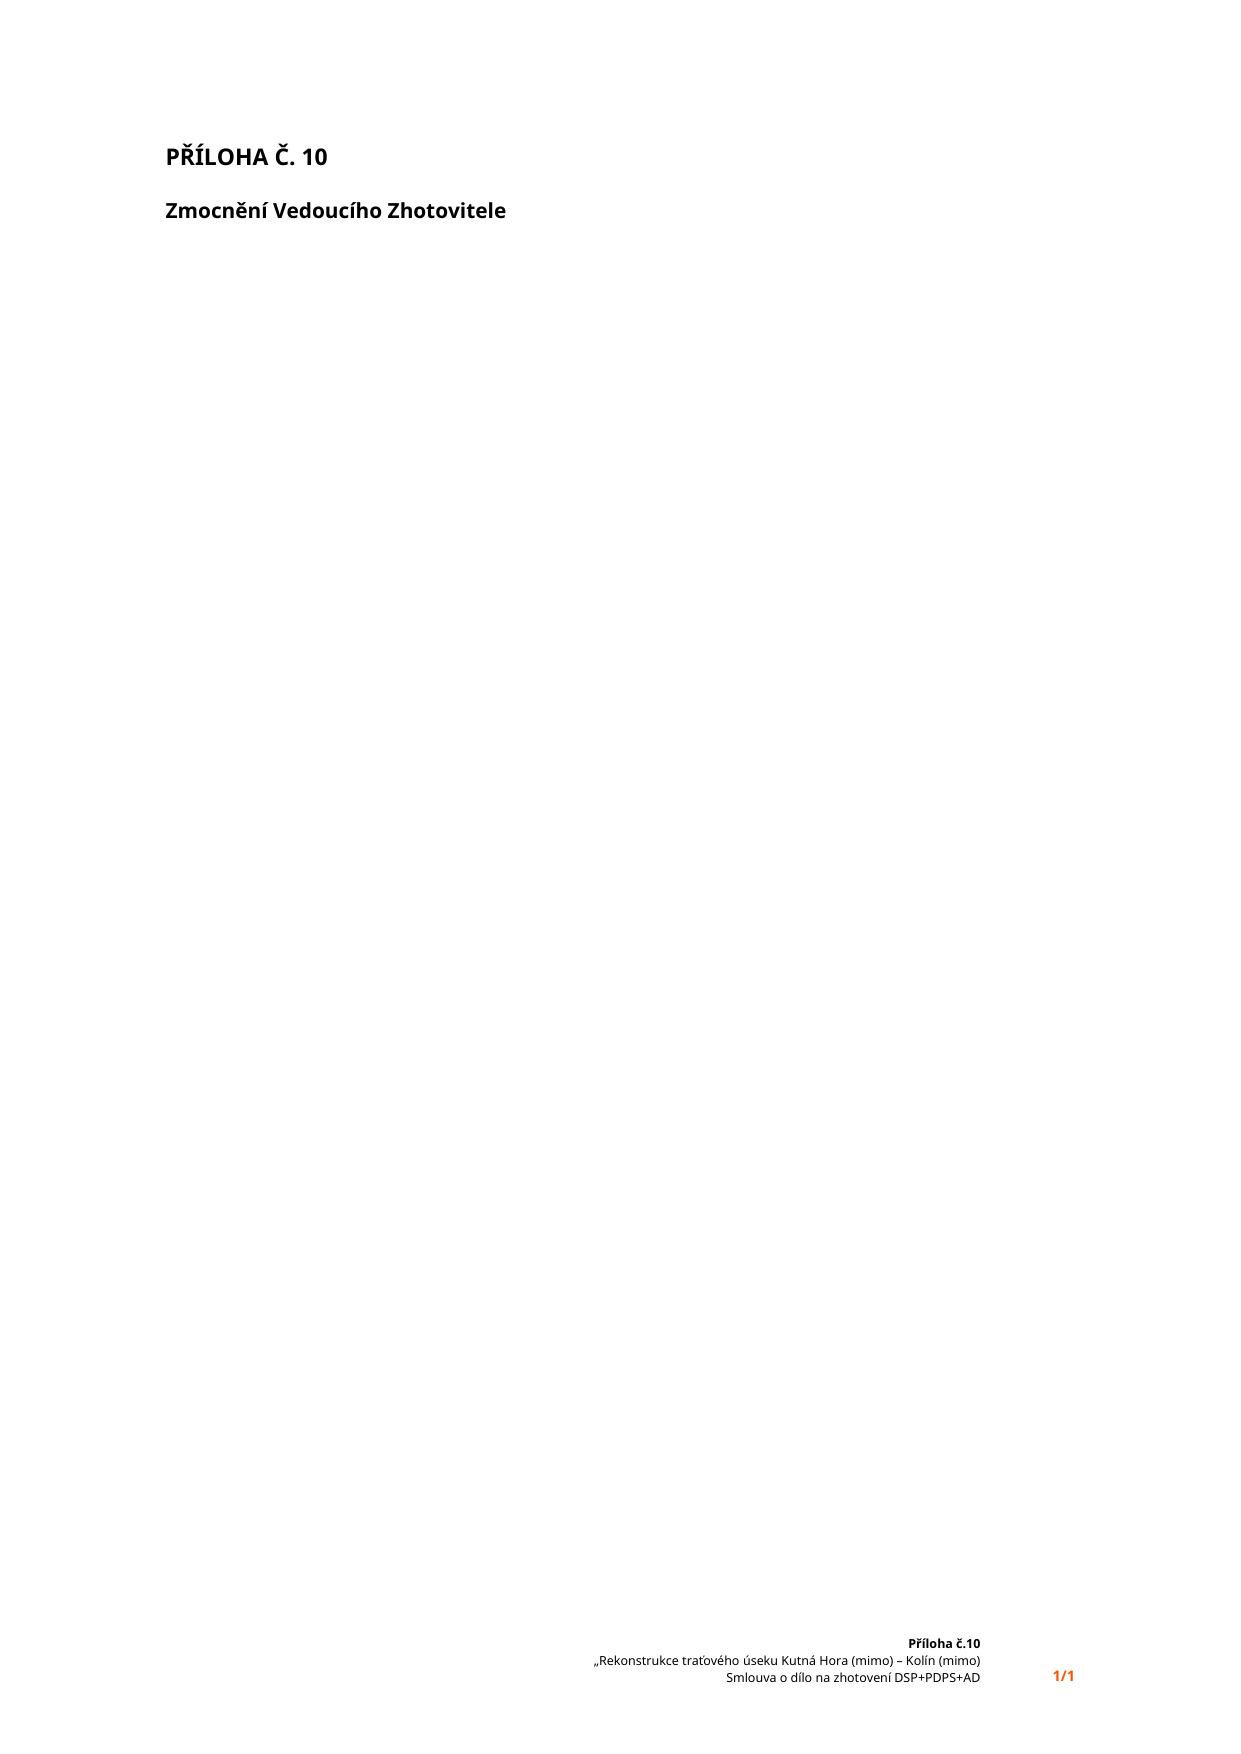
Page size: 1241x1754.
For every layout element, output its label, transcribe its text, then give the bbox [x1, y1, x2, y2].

text Příloha č. 10 [165, 141, 1075, 173]
text Zmocnění Vedoucího Zhotovitele [165, 197, 1075, 225]
